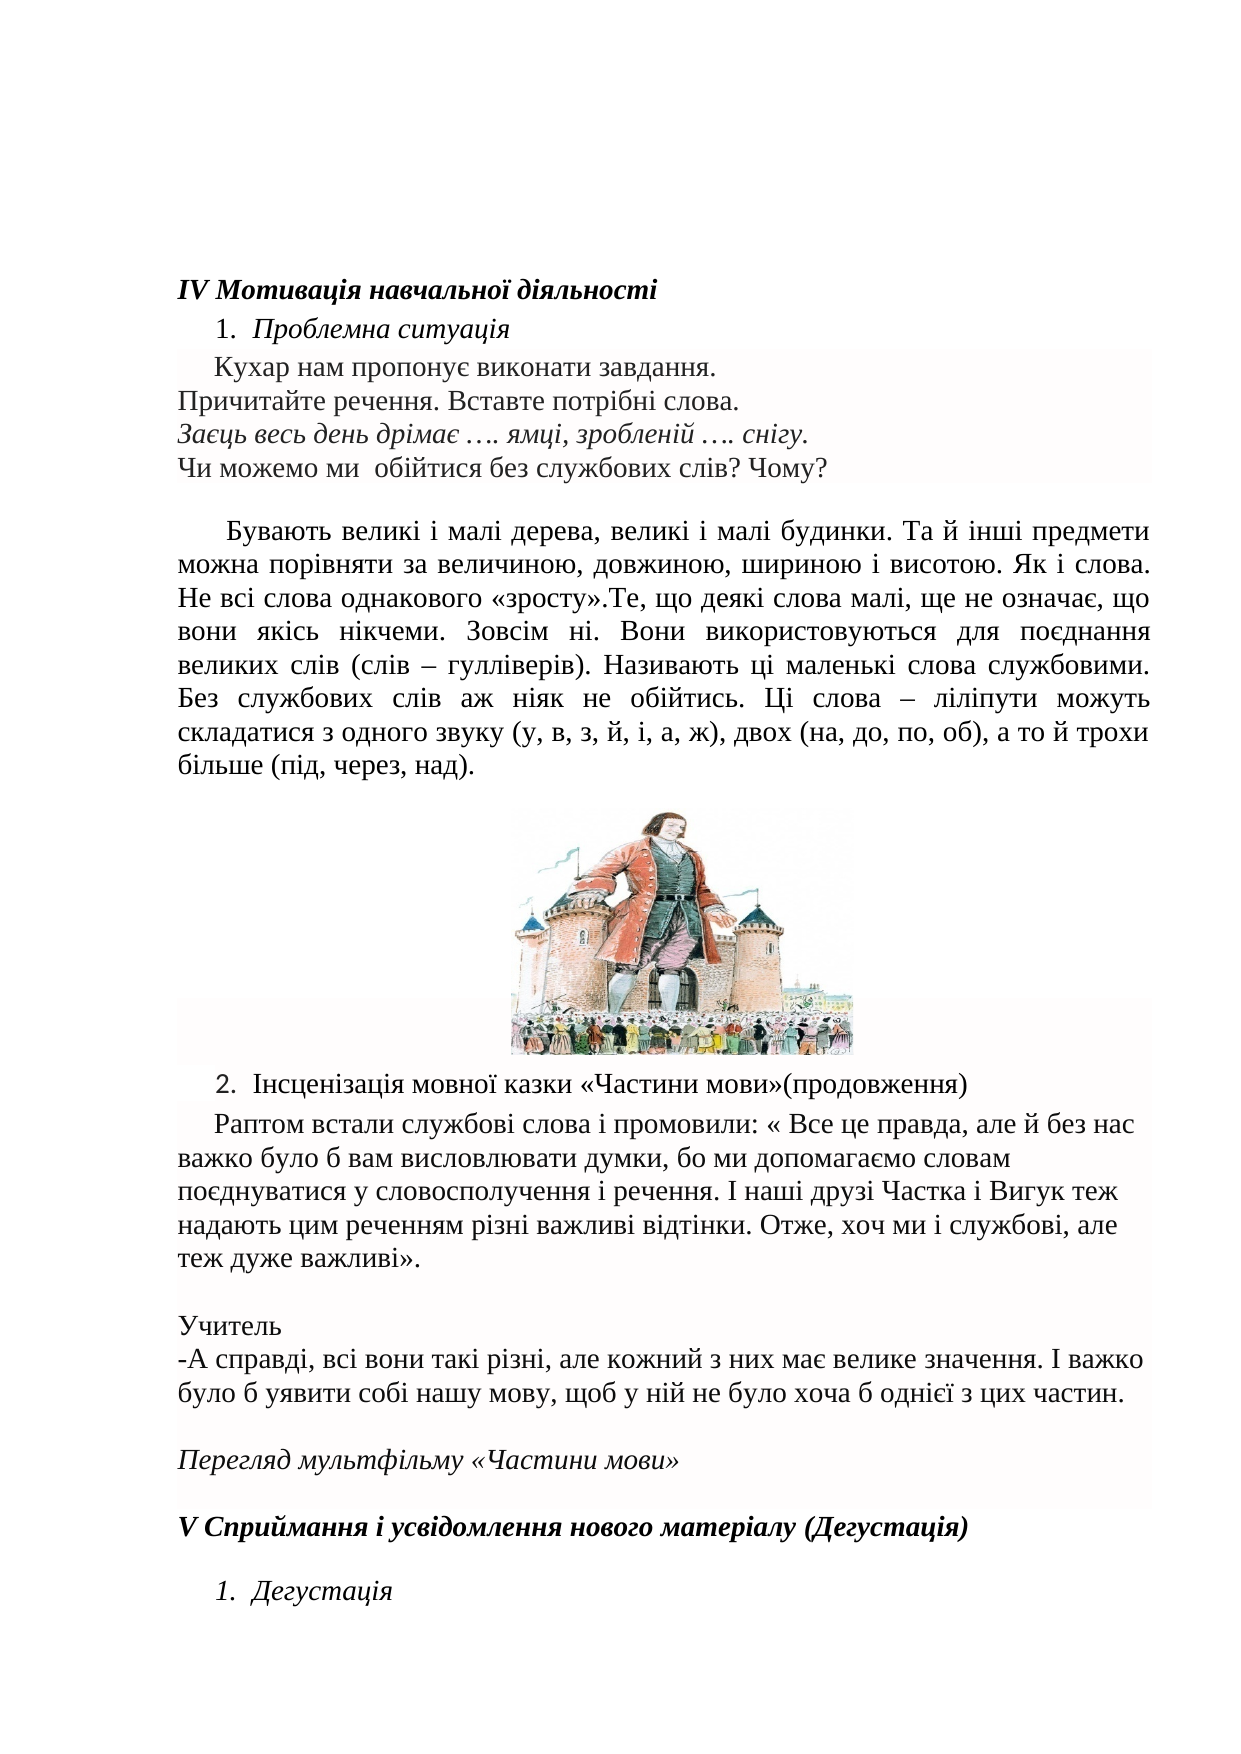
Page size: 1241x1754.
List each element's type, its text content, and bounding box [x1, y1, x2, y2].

text Бувають великі і малі дерева, великі і малі будинки. Та й інші предмети можна порівняти за величиною, довжиною, шириною і висотою. Як і слова. Не всі слова однакового «зросту».Те, що деякі слова малі, ще не означає, що вони якісь нікчеми. Зовсім ні. Вони використовуються для поєднання великих слів (слів – гулліверів). Називають ці маленькі слова службовими. Без службових слів аж ніяк не обійтись. Ці слова – ліліпути можуть складатися з одного звуку (у, в, з, й, і, а, ж), двох (на, до, по, об), а то й трохи більше (під, через, над). [177, 513, 1152, 781]
text Кухар нам пропонує виконати завдання. [177, 349, 1152, 383]
text V Сприймання і усвідомлення нового матеріалу (Дегустація) [177, 1509, 1152, 1542]
list Дегустація [215, 1573, 1152, 1607]
text Раптом встали службові слова і промовили: « Все це правда, але й без нас важко було б вам висловлювати думки, бо ми допомагаємо словам поєднуватися у словосполучення і речення. І наші друзі Частка і Вигук теж надають цим реченням різні важливі відтінки. Отже, хоч ми і службові, але теж дуже важливі». [177, 1106, 1152, 1274]
list Проблемна ситуація [215, 311, 1152, 344]
list Інсценізація мовної казки «Частини мови»(продовження) [215, 1065, 1152, 1101]
picture [511, 808, 854, 1055]
text Учитель -А справді, всі вони такі різні, але кожний з них має велике значення. І важко було б уявити собі нашу мову, щоб у ній не було хоча б однієї з цих частин. [177, 1274, 1152, 1408]
text Чи можемо ми обійтися без службових слів? Чому? [177, 450, 1152, 483]
text Перегляд мультфільму «Частини мови» [177, 1442, 1152, 1475]
text Заєць весь день дрімає …. ямці, зробленій …. снігу. [177, 416, 1152, 450]
text ІV Мотивація навчальної діяльності [177, 272, 1152, 306]
text Причитайте речення. Вставте потрібні слова. [177, 383, 1152, 416]
